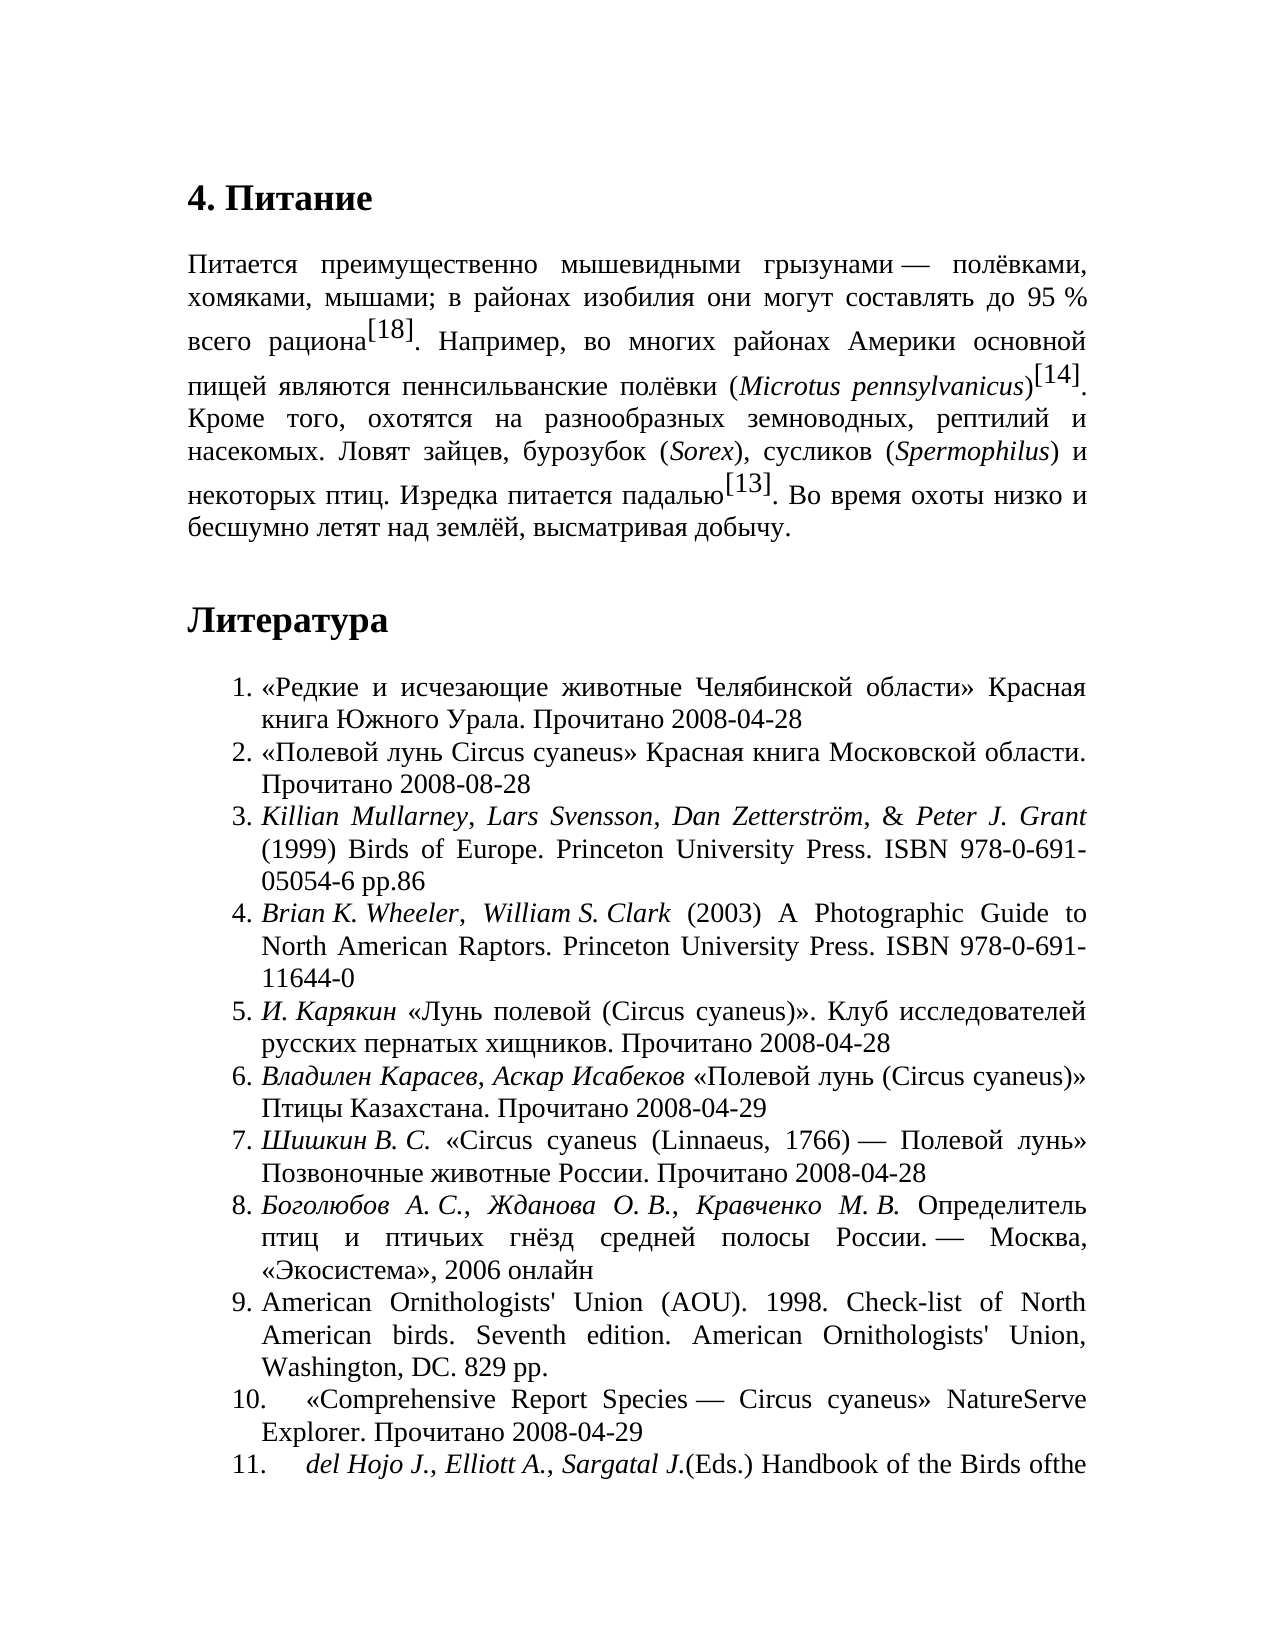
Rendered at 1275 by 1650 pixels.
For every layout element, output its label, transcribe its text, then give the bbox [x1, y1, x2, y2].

list Killian Mullarney, Lars Svensson, Dan Zetterström, & Peter J. Grant (1999) Birds of Europe. Princeton University Press. ISBN 978-0-691-05054-6 pp.86 [232, 799, 1087, 897]
list Боголюбов А. С., Жданова О. В., Кравченко М. В. Определитель птиц и птичьих гнёзд средней полосы России. — Москва, «Экосистема», 2006 онлайн [232, 1188, 1087, 1285]
list Литература [187, 597, 1087, 640]
list «Comprehensive Report Species — Circus cyaneus» NatureServe Explorer. Прочитано 2008-04-29 [232, 1382, 1087, 1447]
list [232, 1447, 1087, 1480]
list Владилен Карасев, Аскар Исабеков «Полевой лунь (Circus cyaneus)» Птицы Казахстана. Прочитано 2008-04-29 [232, 1058, 1087, 1123]
list Brian K. Wheeler, William S. Clark (2003) A Photographic Guide to North American Raptors. Princeton University Press. ISBN 978-0-691-11644-0 [232, 897, 1087, 994]
text Питается преимущественно мышевидными грызунами — полёвками, хомяками, мышами; в районах изобилия они могут составлять до 95 % всего рациона[18]. Например, во многих районах Америки основной пищей являются пеннсильванские полёвки (Microtus pennsylvanicus)[14]. Кроме того, охотятся на разнообразных земноводных, рептилий и насекомых. Ловят зайцев, бурозубок (Sorex), сусликов (Spermophilus) и некоторых птиц. Изредка питается падалью[13]. Во время охоты низко и бесшумно летят над землёй, высматривая добычу. [187, 248, 1087, 543]
list 4. Питание [187, 175, 1087, 218]
list «Редкие и исчезающие животные Челябинской области» Красная книга Южного Урала. Прочитано 2008-04-28 [232, 670, 1087, 734]
list Шишкин В. С. «Circus cyaneus (Linnaeus, 1766) — Полевой лунь» Позвоночные животные России. Прочитано 2008-04-28 [232, 1123, 1087, 1188]
list И. Карякин «Лунь полевой (Circus cyaneus)». Клуб исследователей русских пернатых хищников. Прочитано 2008-04-28 [232, 994, 1087, 1058]
list «Полевой лунь Circus cyaneus» Красная книга Московской области. Прочитано 2008-08-28 [232, 734, 1087, 799]
list American Ornithologists' Union (AOU). 1998. Check-list of North American birds. Seventh edition. American Ornithologists' Union, Washington, DC. 829 pp. [232, 1285, 1087, 1382]
